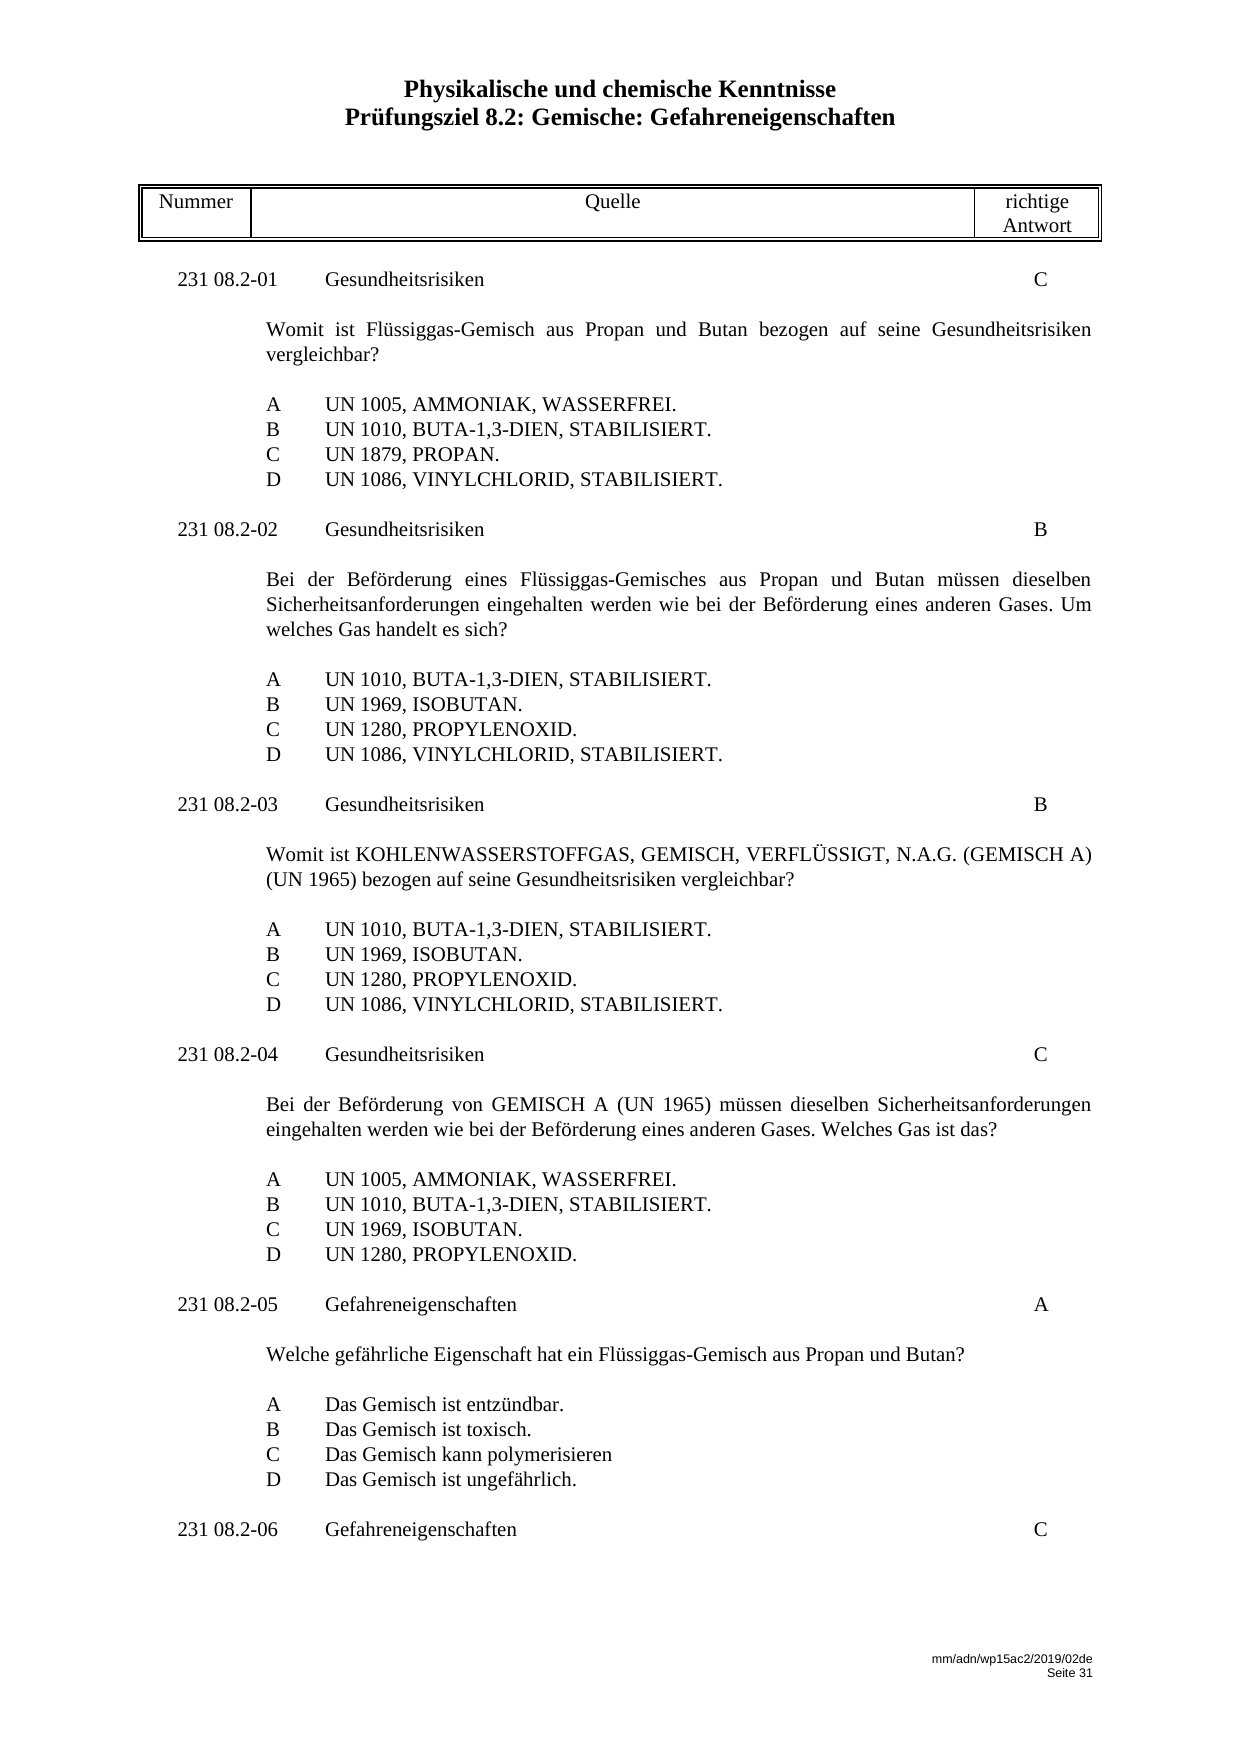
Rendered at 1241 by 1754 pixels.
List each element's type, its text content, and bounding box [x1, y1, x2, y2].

text Bei der Beförderung von GEMISCH A (UN 1965) müssen dieselben Sicherheitsanforderungen eingehalten werden wie bei der Beförderung eines anderen Gases. Welches Gas ist das? [148, 1091, 1093, 1141]
text D UN 1086, VINYLCHLORID, STABILISIERT. [148, 466, 1093, 491]
text D UN 1086, VINYLCHLORID, STABILISIERT. [148, 991, 1093, 1016]
text D Das Gemisch ist ungefährlich. [148, 1466, 1093, 1491]
text C UN 1969, ISOBUTAN. [148, 1216, 1093, 1241]
text A UN 1010, BUTA-1,3-DIEN, STABILISIERT. [148, 666, 1093, 691]
text D UN 1086, VINYLCHLORID, STABILISIERT. [148, 741, 1093, 766]
text B UN 1010, BUTA-1,3-DIEN, STABILISIERT. [148, 1191, 1093, 1216]
text 231 08.2-01 Gesundheitsrisiken C [148, 266, 1093, 291]
text B UN 1010, BUTA-1,3-DIEN, STABILISIERT. [148, 416, 1093, 441]
text 231 08.2-02 Gesundheitsrisiken B [148, 516, 1093, 541]
text A UN 1005, AMMONIAK, WASSERFREI. [148, 391, 1093, 416]
text 231 08.2-04 Gesundheitsrisiken C [148, 1041, 1093, 1066]
text B UN 1969, ISOBUTAN. [148, 691, 1093, 716]
text D UN 1280, PROPYLENOXID. [148, 1241, 1093, 1266]
text 231 08.2-05 Gefahreneigenschaften A [148, 1291, 1093, 1316]
text A UN 1010, BUTA-1,3-DIEN, STABILISIERT. [148, 916, 1093, 941]
text B Das Gemisch ist toxisch. [148, 1416, 1093, 1441]
text Welche gefährliche Eigenschaft hat ein Flüssiggas-Gemisch aus Propan und Butan? [148, 1341, 1063, 1366]
text C Das Gemisch kann polymerisieren [148, 1441, 1093, 1466]
text C UN 1879, PROPAN. [148, 441, 1093, 466]
text C UN 1280, PROPYLENOXID. [148, 716, 1093, 741]
text B UN 1969, ISOBUTAN. [148, 941, 1093, 966]
text 231 08.2-06 Gefahreneigenschaften C [148, 1516, 1093, 1541]
text Womit ist KOHLENWASSERSTOFFGAS, GEMISCH, VERFLÜSSIGT, N.A.G. (GEMISCH A) (UN 1965) bezogen auf seine Gesundheitsrisiken vergleichbar? [148, 841, 1093, 891]
text C UN 1280, PROPYLENOXID. [148, 966, 1093, 991]
text 231 08.2-03 Gesundheitsrisiken B [148, 791, 1093, 816]
text Bei der Beförderung eines Flüssiggas-Gemisches aus Propan und Butan müssen dieselben Sicherheitsanforderungen eingehalten werden wie bei der Beförderung eines anderen Gases. Um welches Gas handelt es sich? [148, 566, 1093, 641]
text Womit ist Flüssiggas-Gemisch aus Propan und Butan bezogen auf seine Gesundheitsrisiken vergleichbar? [148, 316, 1093, 366]
text A UN 1005, AMMONIAK, WASSERFREI. [148, 1166, 1093, 1191]
text A Das Gemisch ist entzündbar. [148, 1391, 1093, 1416]
